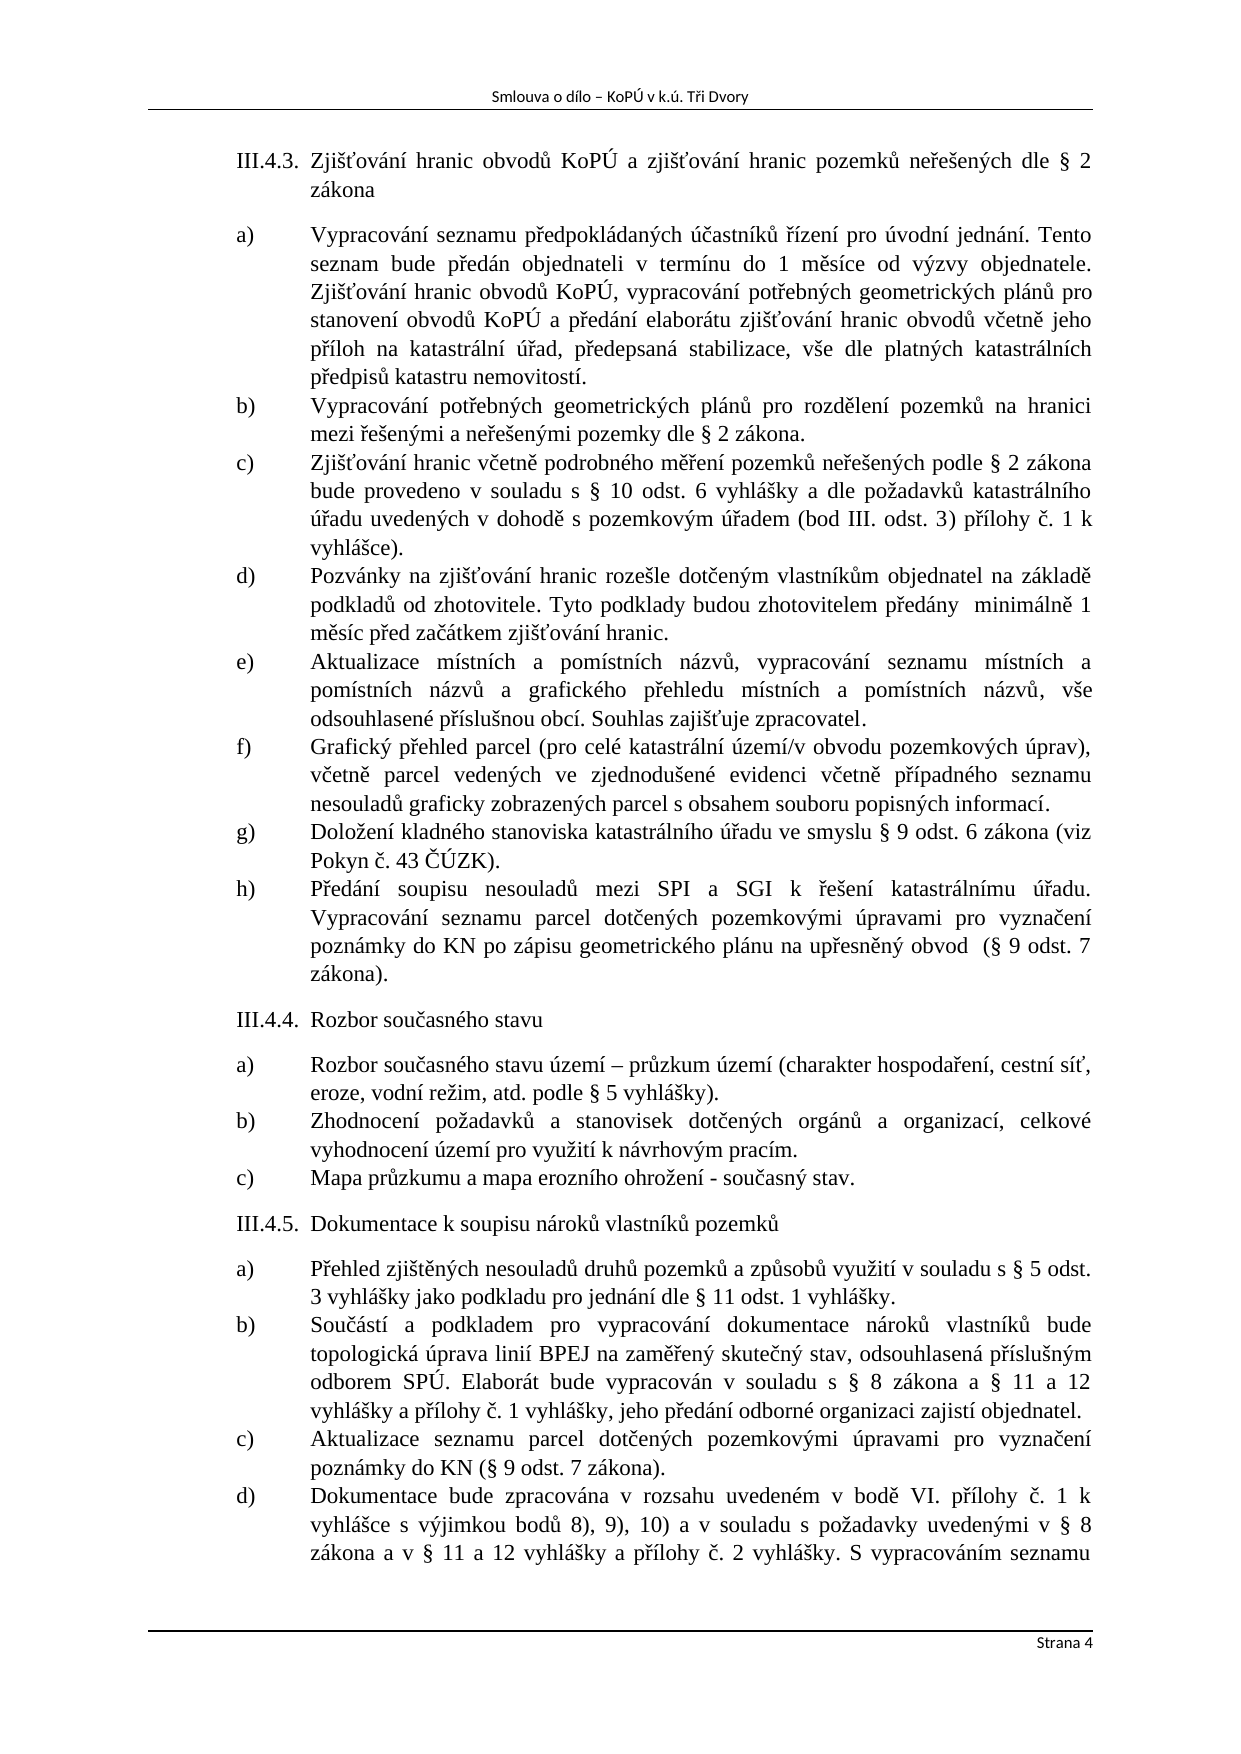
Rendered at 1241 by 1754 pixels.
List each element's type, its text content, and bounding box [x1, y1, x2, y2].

text Aktualizace místních a pomístních názvů, vypracování seznamu místních a pomístních názvů a grafického přehledu místních a pomístních názvů, vše odsouhlasené příslušnou obcí. Souhlas zajišťuje zpracovatel. [236, 648, 1093, 731]
text Zhodnocení požadavků a stanovisek dotčených orgánů a organizací, celkové vyhodnocení území pro využití k návrhovým pracím. [236, 1108, 1093, 1162]
text Aktualizace seznamu parcel dotčených pozemkovými úpravami pro vyznačení poznámky do KN (§ 9 odst. 7 zákona). [236, 1425, 1093, 1480]
text Rozbor současného stavu území – průzkum území (charakter hospodaření, cestní síť, eroze, vodní režim, atd. podle § 5 vyhlášky). [236, 1051, 1093, 1106]
text Vypracování seznamu předpokládaných účastníků řízení pro úvodní jednání. Tento seznam bude předán objednateli v termínu do od výzvy objednatele. Zjišťování hranic obvodů KoPÚ, vypracování potřebných geometrických plánů pro stanovení obvodů KoPÚ a předání elaborátu zjišťování hranic obvodů včetně jeho příloh na katastrální úřad, předepsaná stabilizace, vše dle platných katastrálních předpisů katastru nemovitostí. [236, 221, 1093, 390]
text Dokumentace k soupisu nároků vlastníků pozemků [236, 1209, 1093, 1236]
text Vypracování potřebných geometrických plánů pro rozdělení pozemků na hranici mezi řešenými a neřešenými pozemky dle § 2 zákona. [236, 392, 1093, 447]
text Přehled zjištěných nesouladů druhů pozemků a způsobů využití v souladu s § 5 odst. 3 vyhlášky jako podkladu pro jednání dle § 11 odst. 1 vyhlášky. [236, 1255, 1093, 1309]
text Doložení kladného stanoviska katastrálního úřadu ve smyslu § 9 odst. 6 zákona (viz Pokyn č. 43 ČÚZK). [236, 818, 1093, 873]
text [236, 1482, 1093, 1565]
text Pozvánky na zjišťování hranic rozešle dotčeným vlastníkům objednatel na základě podkladů od zhotovitele. Tyto podklady budou zhotovitelem předány minimálně 1 měsíc před začátkem zjišťování hranic. [236, 562, 1093, 646]
text Součástí a podkladem pro vypracování dokumentace nároků vlastníků bude topologická úprava linií BPEJ na zaměřený skutečný stav, odsouhlasená příslušným odborem SPÚ. Elaborát bude vypracován v souladu s § 8 zákona a § 11 a 12 vyhlášky a přílohy č. 1 vyhlášky, jeho předání odborné organizaci zajistí objednatel. [236, 1312, 1093, 1423]
text Předání soupisu nesouladů mezi SPI a SGI k řešení katastrálnímu úřadu. Vypracování seznamu parcel dotčených pozemkovými úpravami pro vyznačení poznámky do KN po zápisu geometrického plánu na upřesněný obvod (§ 9 odst. 7 zákona). [236, 875, 1093, 987]
text Mapa průzkumu a mapa erozního ohrožení - současný stav. [236, 1164, 1093, 1191]
text Zjišťování hranic včetně podrobného měření pozemků neřešených podle § 2 zákona bude provedeno v souladu s § 10 odst. 6 vyhlášky a dle požadavků katastrálního úřadu uvedených v dohodě s pozemkovým úřadem (bod III. odst. 3) přílohy č. 1 k vyhlášce). [236, 449, 1093, 560]
text Rozbor současného stavu [236, 1006, 1093, 1032]
text Zjišťování hranic obvodů KoPÚ a zjišťování hranic pozemků neřešených dle § 2 zákona [236, 148, 1093, 202]
text Grafický přehled parcel (pro celé katastrální území/v obvodu pozemkových úprav), včetně parcel vedených ve zjednodušené evidenci včetně případného seznamu nesouladů graficky zobrazených parcel s obsahem souboru popisných informací. [236, 733, 1093, 816]
